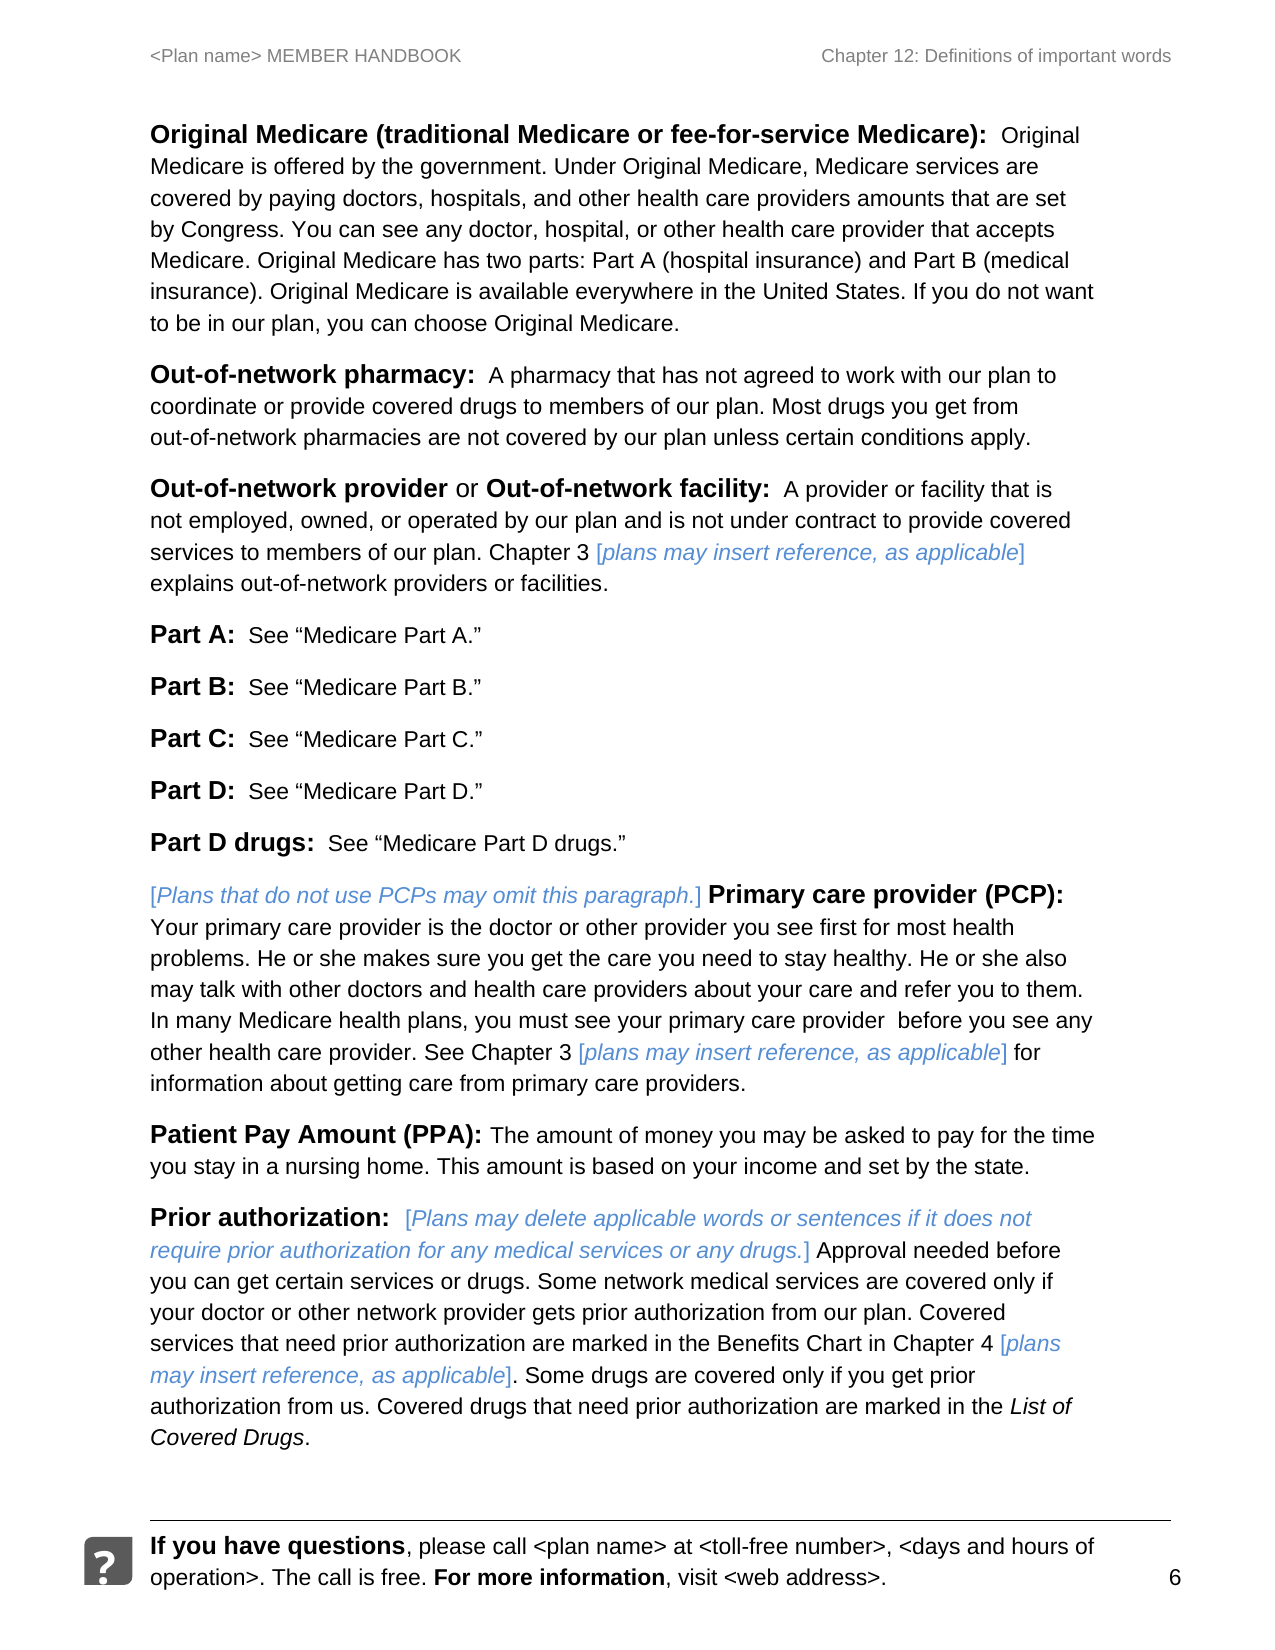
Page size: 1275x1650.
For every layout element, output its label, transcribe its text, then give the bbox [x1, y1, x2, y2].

text Part D: See “Medicare Part D.” [150, 775, 1096, 806]
text Part C: See “Medicare Part C.” [150, 723, 1096, 754]
text Part A: See “Medicare Part A.” [150, 618, 1096, 650]
text Out-of-network provider or Out-of-network facility: A provider or facility that is not employed, owned, or operated by our plan and is not under contract to provide covered services to members of our plan. Chapter 3 [plans may insert reference, as applicable] explains out-of-network providers or facilities. [150, 473, 1096, 598]
text [Plans that do not use PCPs may omit this paragraph.] Primary care provider (PCP): Your primary care provider is the doctor or other provider you see first for most health problems. He or she makes sure you get the care you need to stay healthy. He or she also may talk with other doctors and health care providers about your care and refer you to them. In many Medicare health plans, you must see your primary care provider before you see any other health care provider. See Chapter 3 [plans may insert reference, as applicable] for information about getting care from primary care providers. [150, 879, 1096, 1098]
text Prior authorization: [Plans may delete applicable words or sentences if it does not require prior authorization for any medical services or any drugs.] Approval needed before you can get certain services or drugs. Some network medical services are covered only if your doctor or other network provider gets prior authorization from our plan. Covered services that need prior authorization are marked in the Benefits Chart in Chapter 4 [plans may insert reference, as applicable]. Some drugs are covered only if you get prior authorization from us. Covered drugs that need prior authorization are marked in the List of Covered Drugs. [150, 1202, 1096, 1452]
text Patient Pay Amount (PPA): The amount of money you may be asked to pay for the time you stay in a nursing home. This amount is based on your income and set by the state. [150, 1118, 1096, 1181]
text Out-of-network pharmacy: A pharmacy that has not agreed to work with our plan to coordinate or provide covered drugs to members of our plan. Most drugs you get from out-of-network pharmacies are not covered by our plan unless certain conditions apply. [150, 358, 1096, 452]
text Part B: See “Medicare Part B.” [150, 671, 1096, 702]
text Part D drugs: See “Medicare Part D drugs.” [150, 827, 1096, 858]
text Original Medicare (traditional Medicare or fee-for-service Medicare): Original Medicare is offered by the government. Under Original Medicare, Medicare services are covered by paying doctors, hospitals, and other health care providers amounts that are set by Congress. You can see any doctor, hospital, or other health care provider that accepts Medicare. Original Medicare has two parts: Part A (hospital insurance) and Part B (medical insurance). Original Medicare is available everywhere in the United States. If you do not want to be in our plan, you can choose Original Medicare. [150, 118, 1096, 337]
